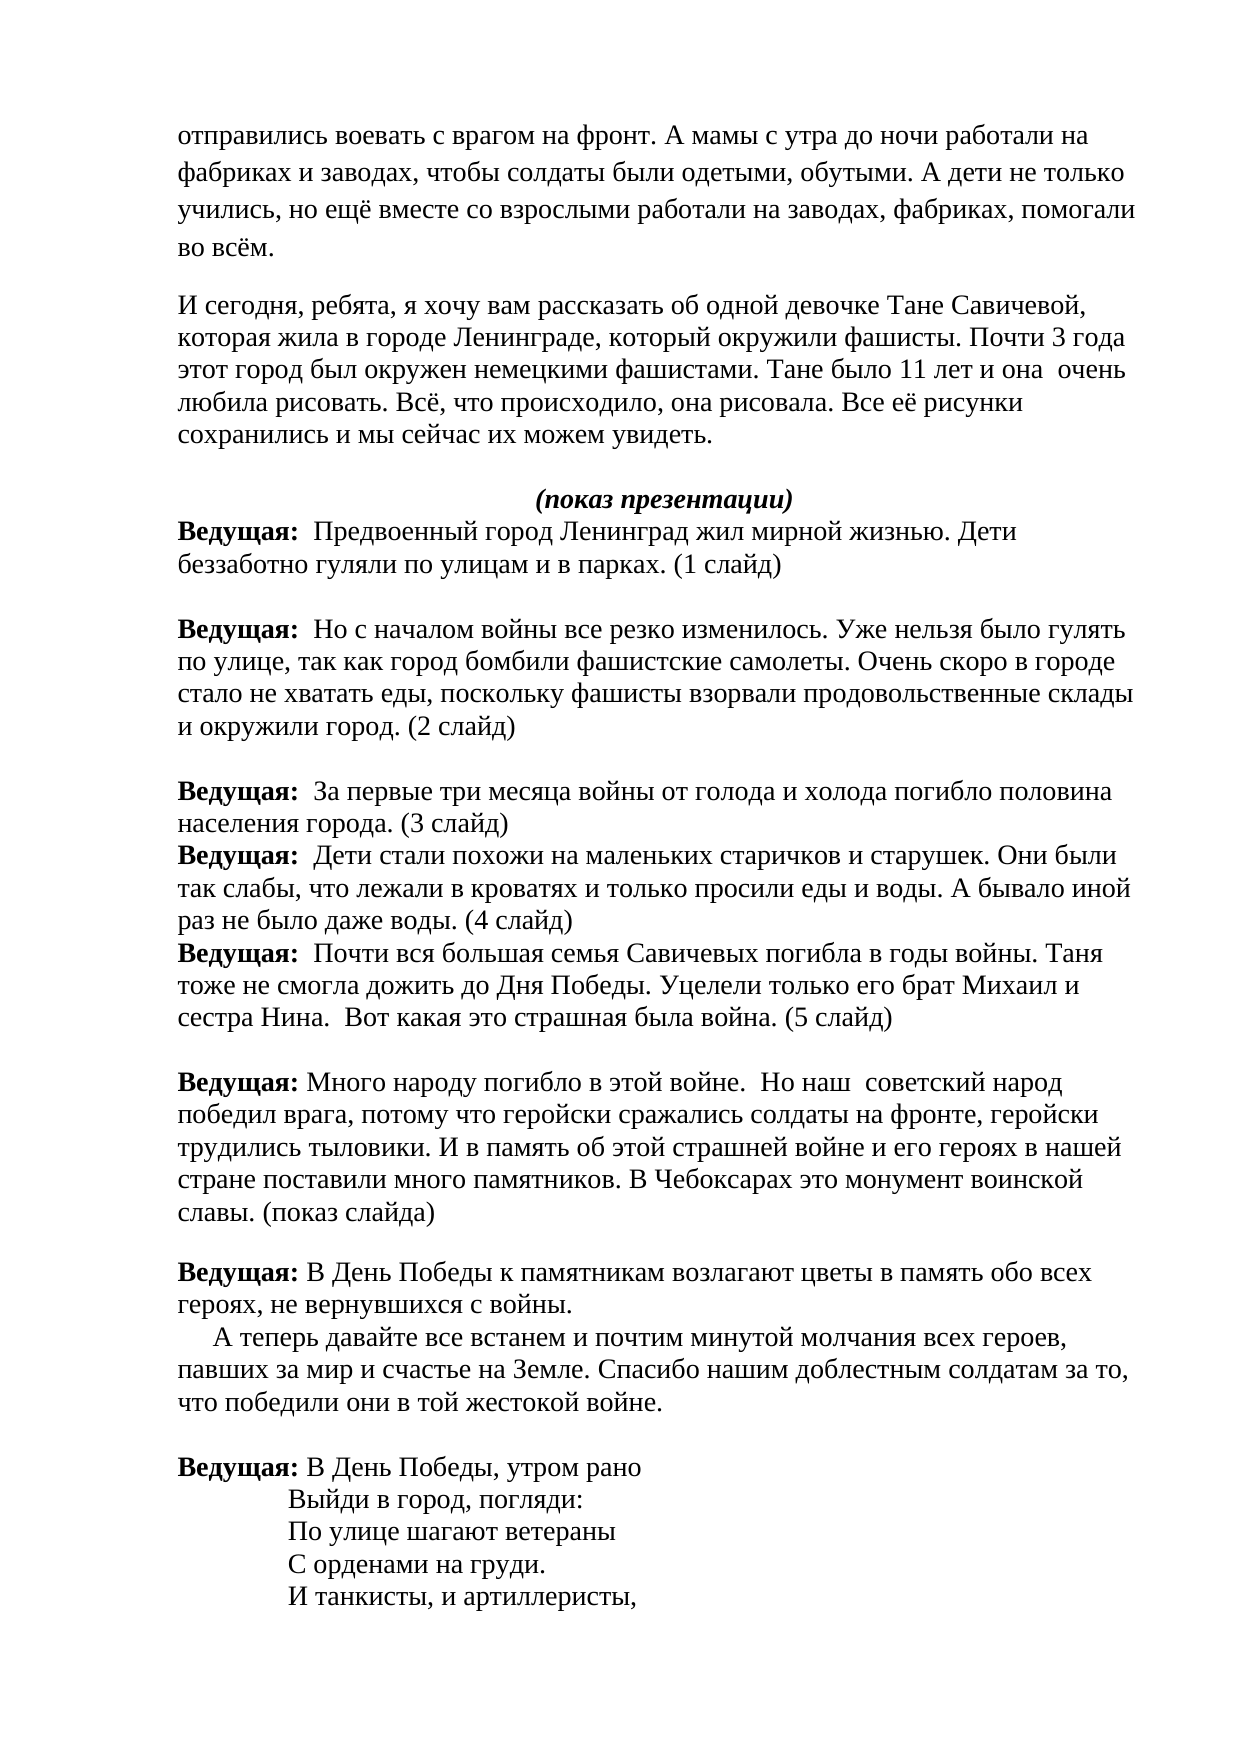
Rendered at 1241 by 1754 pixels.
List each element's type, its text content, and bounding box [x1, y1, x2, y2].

text По улице шагают ветераны [177, 1514, 1152, 1547]
text Ведущая: Но с началом войны все резко изменилось. Уже нельзя было гулять по улице, так как город бомбили фашистские самолеты. Очень скоро в городе стало не хватать еды, поскольку фашисты взорвали продовольственные склады и окружили город. (2 слайд) [177, 612, 1152, 741]
text Выйди в город, погляди: [177, 1482, 1152, 1514]
text Ведущая: Почти вся большая семья Савичевых погибла в годы войны. Таня тоже не смогла дожить до Дня Победы. Уцелели только его брат Михаил и сестра Нина. Вот какая это страшная была война. (5 слайд) [177, 936, 1152, 1033]
text Ведущая: Дети стали похожи на маленьких старичков и старушек. Они были так слабы, что лежали в кроватях и только просили еды и воды. А бывало иной раз не было даже воды. (4 слайд) [177, 838, 1152, 936]
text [177, 118, 1152, 262]
text Ведущая: В День Победы, утром рано [177, 1449, 1152, 1482]
text Ведущая: Предвоенный город Ленинград жил мирной жизнью. Дети беззаботно гуляли по улицам и в парках. (1 слайд) [177, 514, 1152, 579]
text Ведущая: За первые три месяца войны от голода и холода погибло половина населения города. (3 слайд) [177, 774, 1152, 838]
text С орденами на груди. [177, 1547, 1152, 1579]
text (показ презентации) [177, 482, 1152, 514]
text И сегодня, ребята, я хочу вам рассказать об одной девочке Тане Савичевой, которая жила в городе Ленинграде, который окружили фашисты. Почти 3 года этот город был окружен немецкими фашистами. Тане было 11 лет и она очень любила рисовать. Всё, что происходило, она рисовала. Все её рисунки сохранились и мы сейчас их можем увидеть. [177, 288, 1152, 450]
text А теперь давайте все встанем и почтим минутой молчания всех героев, павших за мир и счастье на Земле. Спасибо нашим доблестным солдатам за то, что победили они в той жестокой войне. [177, 1320, 1152, 1417]
text И танкисты, и артиллеристы, [177, 1579, 1152, 1612]
text Ведущая: В День Победы к памятникам возлагают цветы в память обо всех героях, не вернувшихся с войны. [177, 1255, 1152, 1320]
text Ведущая: Много народу погибло в этой войне. Но наш советский народ победил врага, потому что геройски сражались солдаты на фронте, геройски трудились тыловики. И в память об этой страшней войне и его героях в нашей стране поставили много памятников. В Чебоксарах это монумент воинской славы. (показ слайда) [177, 1065, 1152, 1227]
